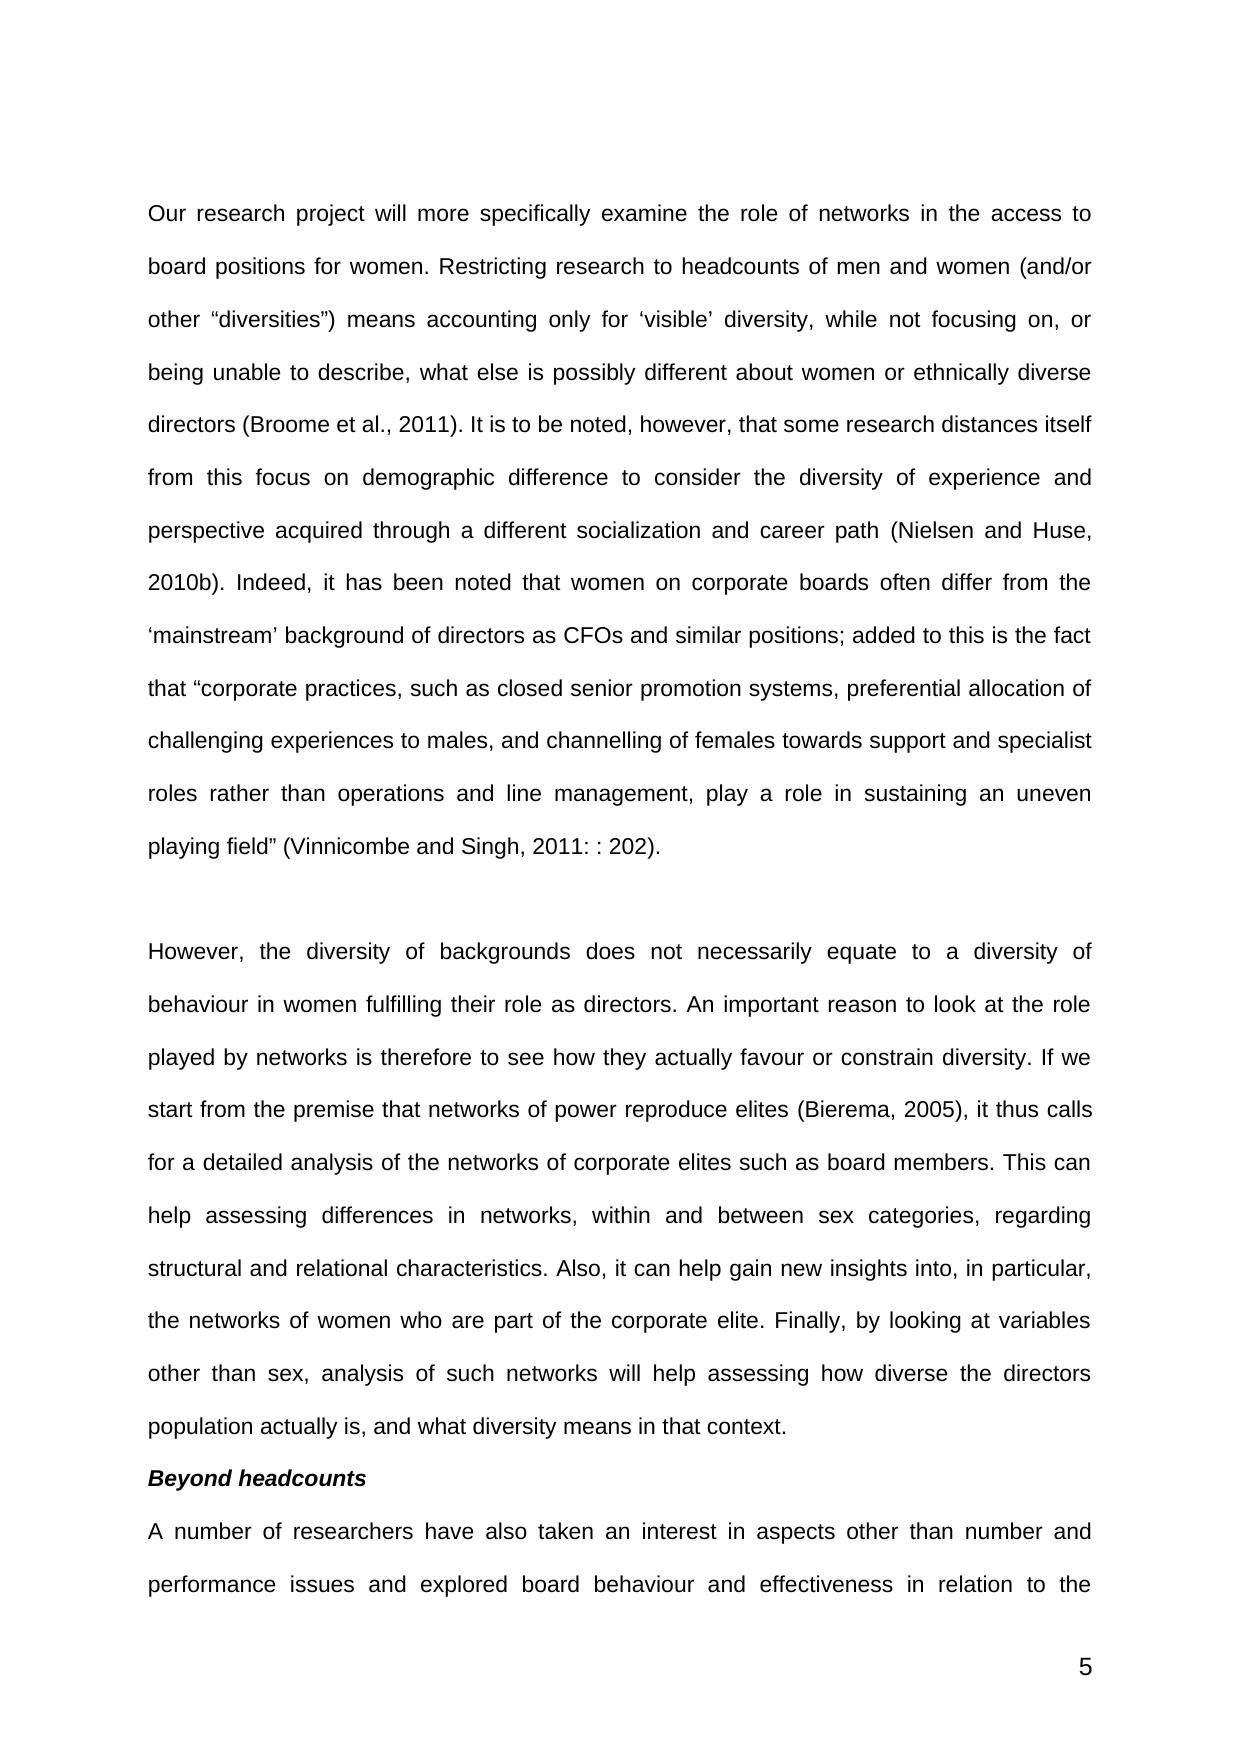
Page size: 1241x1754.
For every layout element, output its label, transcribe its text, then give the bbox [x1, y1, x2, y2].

text However, the diversity of backgrounds does not necessarily equate to a diversity of behaviour in women fulfilling their role as directors. An important reason to look at the role played by networks is therefore to see how they actually favour or constrain diversity. If we start from the premise that networks of power reproduce elites (Bierema, 2005), it thus calls for a detailed analysis of the networks of corporate elites such as board members. This can help assessing differences in networks, within and between sex categories, regarding structural and relational characteristics. Also, it can help gain new insights into, in particular, the networks of women who are part of the corporate elite. Finally, by looking at variables other than sex, analysis of such networks will help assessing how diverse the directors population actually is, and what diversity means in that context. [148, 938, 1093, 1439]
text Our research project will more specifically examine the role of networks in the access to board positions for women. Restricting research to headcounts of men and women (and/or other “diversities”) means accounting only for ‘visible’ diversity, while not focusing on, or being unable to describe, what else is possibly different about women or ethnically diverse directors (Broome et al., 2011). It is to be noted, however, that some research distances itself from this focus on demographic difference to consider the diversity of experience and perspective acquired through a different socialization and career path (Nielsen and Huse, 2010b). Indeed, it has been noted that women on corporate boards often differ from the ‘mainstream’ background of directors as CFOs and similar positions; added to this is the fact that “corporate practices, such as closed senior promotion systems, preferential allocation of challenging experiences to males, and channelling of females towards support and specialist roles rather than operations and line management, play a role in sustaining an uneven playing field” (Vinnicombe and Singh, 2011: : 202). [148, 200, 1093, 859]
text Beyond headcounts [148, 1465, 1093, 1492]
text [148, 1518, 1093, 1597]
